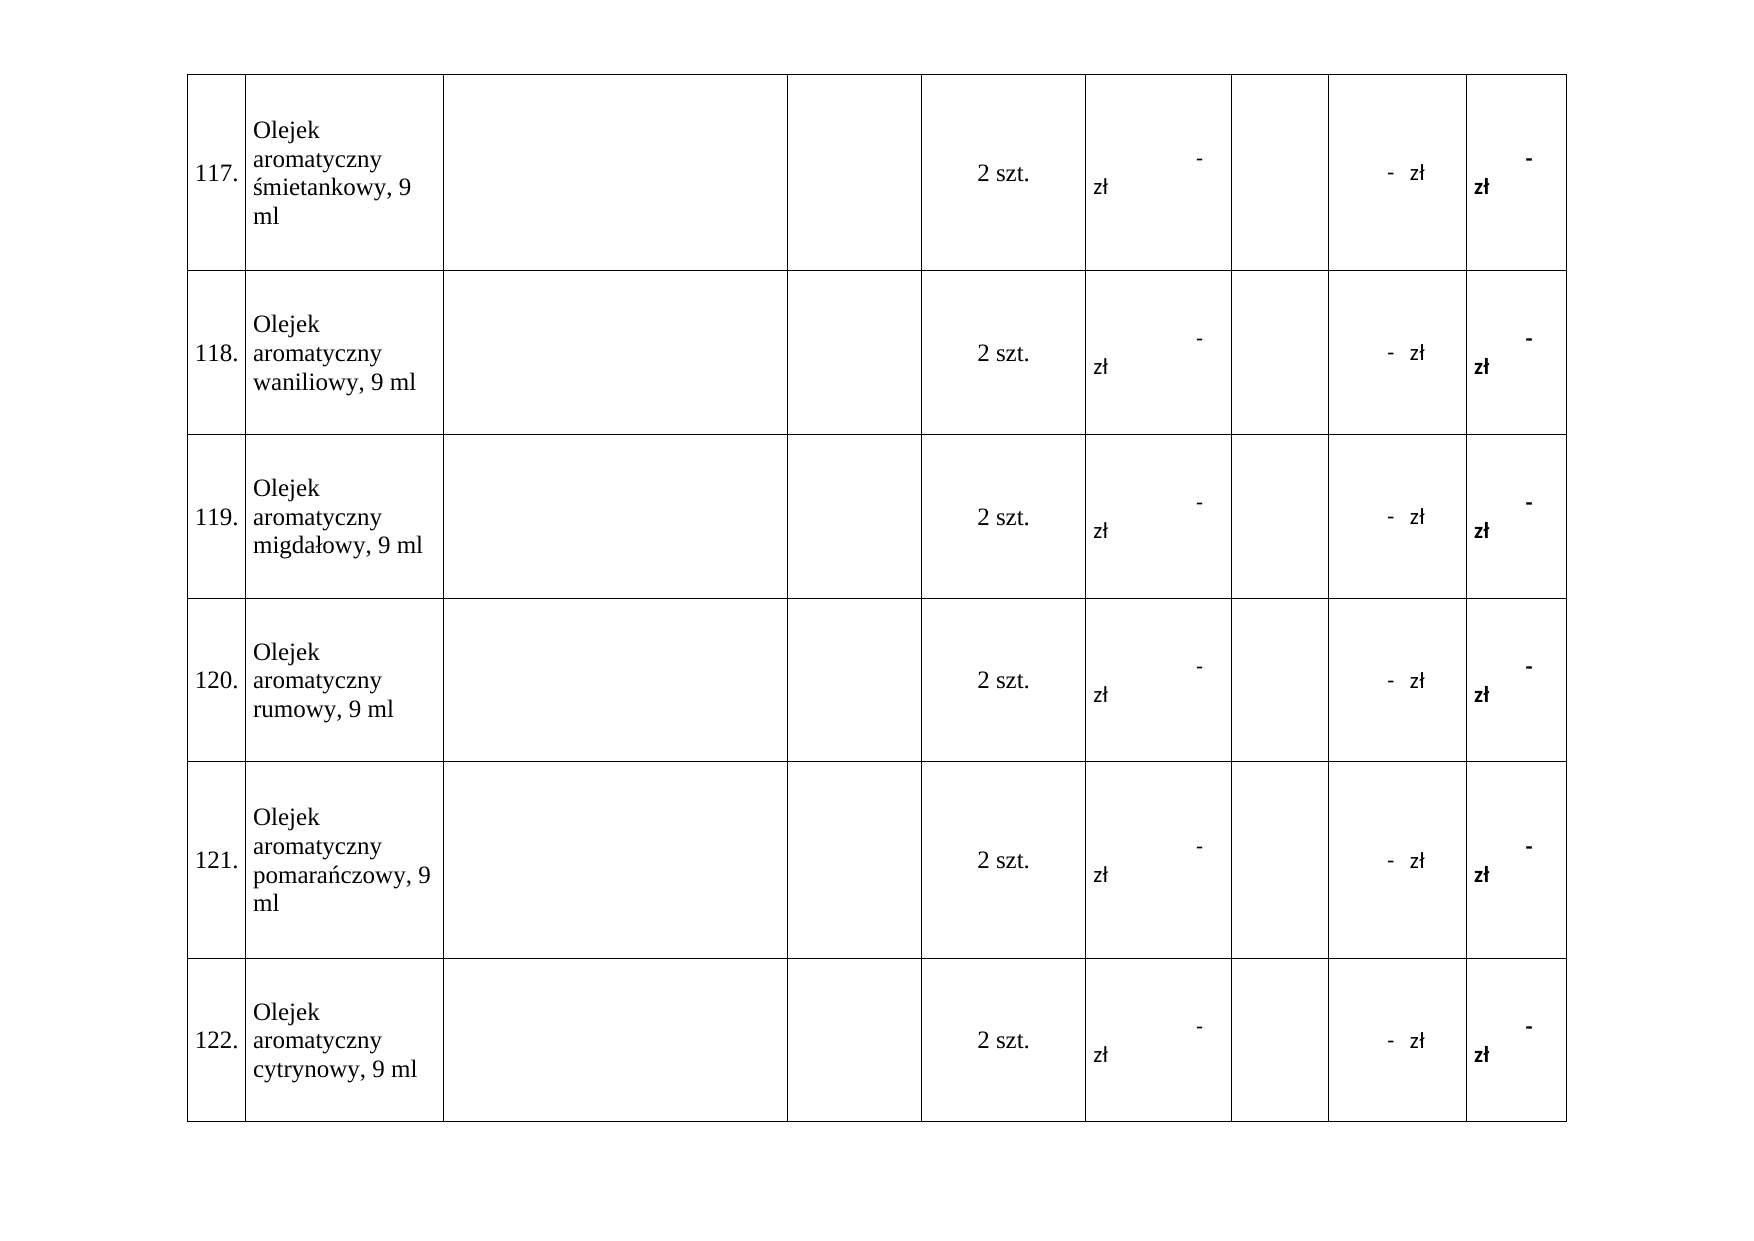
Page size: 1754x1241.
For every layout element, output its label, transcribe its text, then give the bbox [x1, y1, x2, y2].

table_cell [1232, 75, 1328, 270]
table_cell 117. [188, 75, 245, 270]
table_cell Olejek aromatyczny rumowy, 9 ml [246, 599, 443, 761]
table_cell - zł [1086, 271, 1231, 434]
table_cell - zł [1086, 959, 1231, 1121]
table_cell - zł [1329, 959, 1466, 1121]
table_cell 120. [188, 599, 245, 761]
table_cell [788, 435, 921, 597]
table_cell [1232, 435, 1328, 597]
table_cell [788, 599, 921, 761]
table_cell Olejek aromatyczny pomarańczowy, 9 ml [246, 762, 443, 957]
table_cell - zł [1329, 435, 1466, 597]
table_cell - zł [1467, 762, 1566, 957]
table_cell 2 szt. [922, 599, 1085, 761]
table_cell - zł [1467, 959, 1566, 1121]
table_cell - zł [1086, 75, 1231, 270]
table_cell [444, 762, 787, 957]
table_cell 118. [188, 271, 245, 434]
table_cell - zł [1086, 435, 1231, 597]
table_cell [444, 271, 787, 434]
table_cell [444, 599, 787, 761]
table_cell [1232, 959, 1328, 1121]
table_cell Olejek aromatyczny waniliowy, 9 ml [246, 271, 443, 434]
table_cell [444, 959, 787, 1121]
table_cell 119. [188, 435, 245, 597]
table_cell [788, 959, 921, 1121]
table_cell - zł [1086, 762, 1231, 957]
table_cell - zł [1329, 271, 1466, 434]
table_cell - zł [1467, 599, 1566, 761]
table_cell - zł [1467, 271, 1566, 434]
table_cell [788, 75, 921, 270]
table_cell Olejek aromatyczny cytrynowy, 9 ml [246, 959, 443, 1121]
table_cell - zł [1467, 75, 1566, 270]
table_cell 2 szt. [922, 75, 1085, 270]
table_cell 2 szt. [922, 762, 1085, 957]
table_cell 2 szt. [922, 271, 1085, 434]
table_cell - zł [1467, 435, 1566, 597]
table_cell - zł [1329, 599, 1466, 761]
table_cell - zł [1329, 762, 1466, 957]
table_cell [1232, 271, 1328, 434]
table_cell [1232, 762, 1328, 957]
table_cell - zł [1086, 599, 1231, 761]
table_cell [444, 435, 787, 597]
table_cell 2 szt. [922, 435, 1085, 597]
table_cell 2 szt. [922, 959, 1085, 1121]
table_cell Olejek aromatyczny śmietankowy, 9 ml [246, 75, 443, 270]
table_cell [444, 75, 787, 270]
table_cell [788, 271, 921, 434]
table_cell [1232, 599, 1328, 761]
table_cell 121. [188, 762, 245, 957]
table_cell [788, 762, 921, 957]
table_cell 122. [188, 959, 245, 1121]
table_cell Olejek aromatyczny migdałowy, 9 ml [246, 435, 443, 597]
table_cell - zł [1329, 75, 1466, 270]
